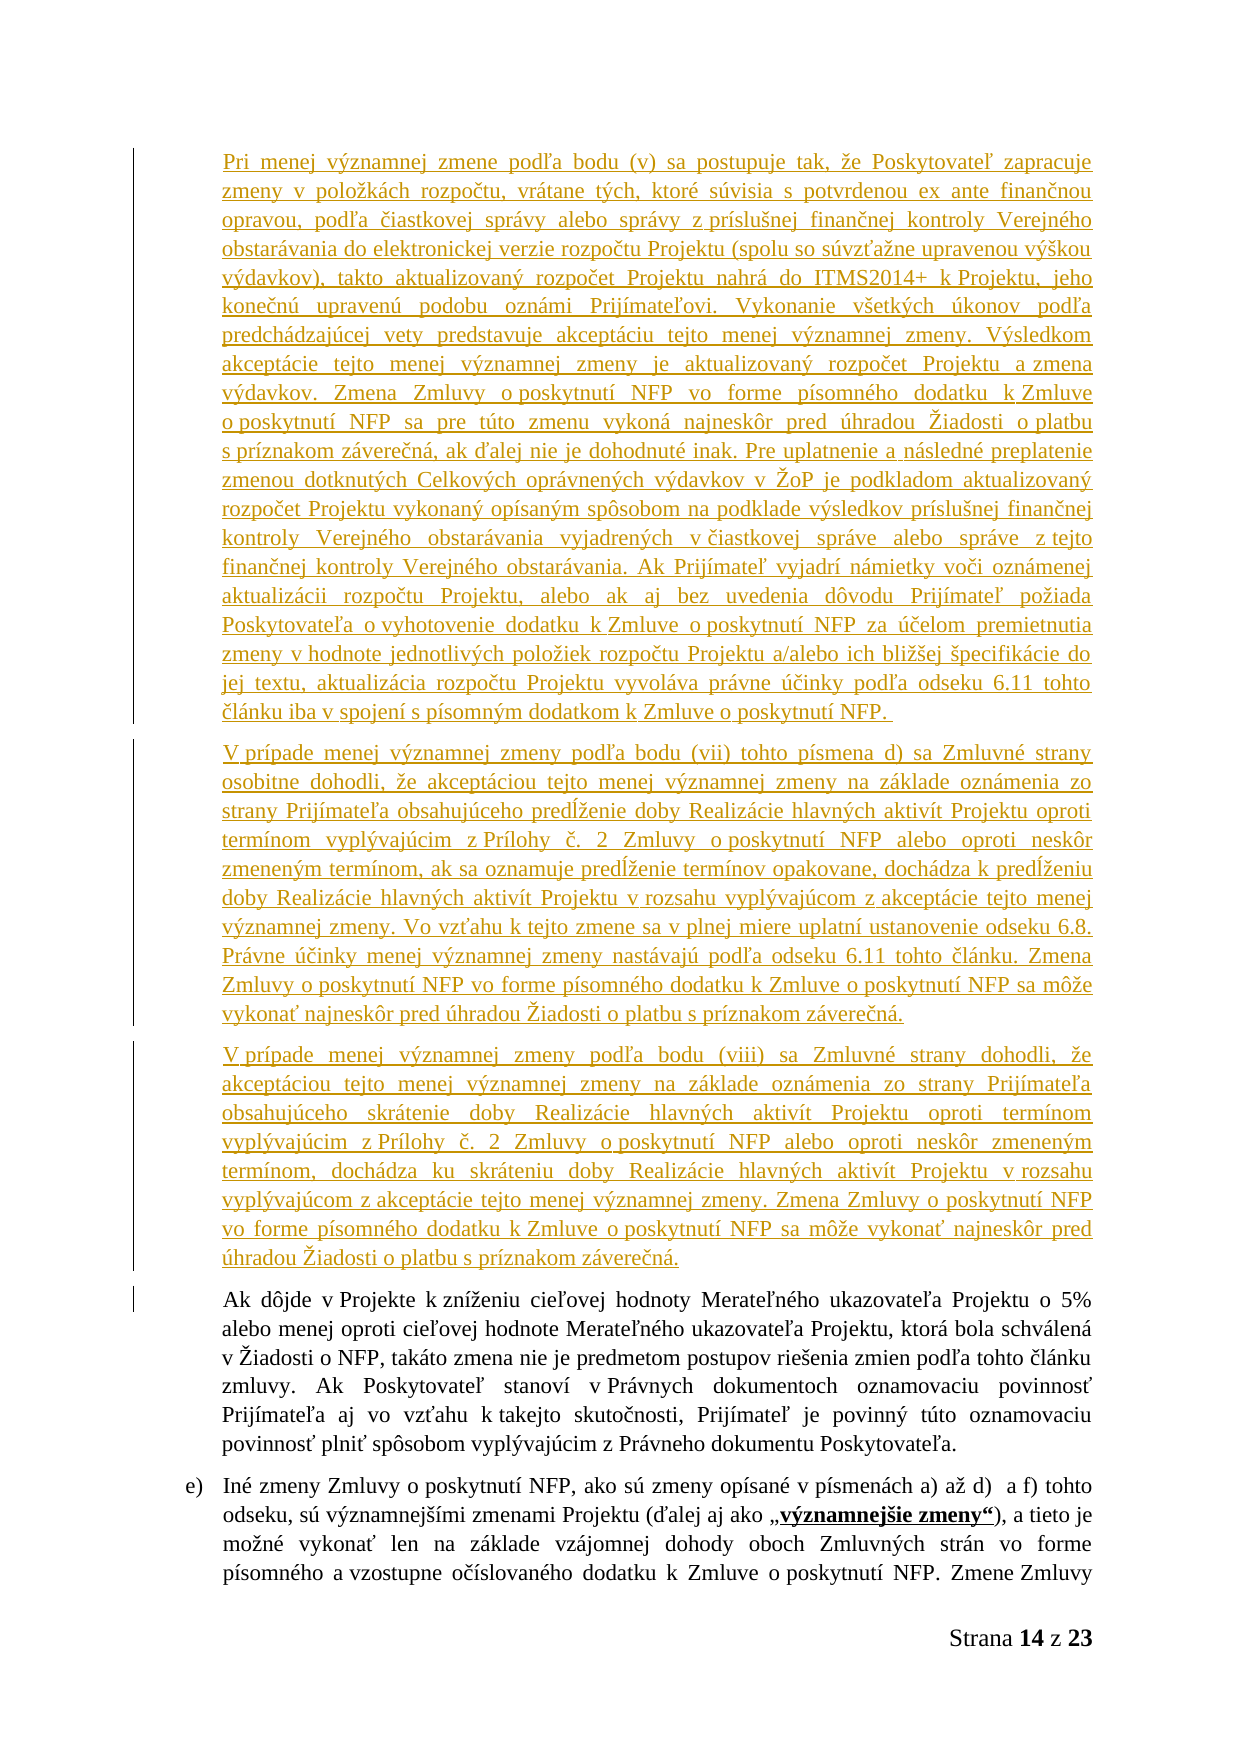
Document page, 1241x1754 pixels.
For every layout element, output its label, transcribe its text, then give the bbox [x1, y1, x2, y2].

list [185, 1472, 1092, 1585]
text Ak dôjde v Projekte k zníženiu cieľovej hodnoty Merateľného ukazovateľa Projektu o 5% alebo menej oproti cieľovej hodnote Merateľného ukazovateľa Projektu, ktorá bola schválená v Žiadosti o NFP, takáto zmena nie je predmetom postupov riešenia zmien podľa tohto článku zmluvy. Ak Poskytovateľ stanoví v Právnych dokumentoch oznamovaciu povinnosť Prijímateľa aj vo vzťahu k takejto skutočnosti, Prijímateľ je povinný túto oznamovaciu povinnosť plniť spôsobom vyplývajúcim z Právneho dokumentu Poskytovateľa. [222, 1286, 1092, 1457]
